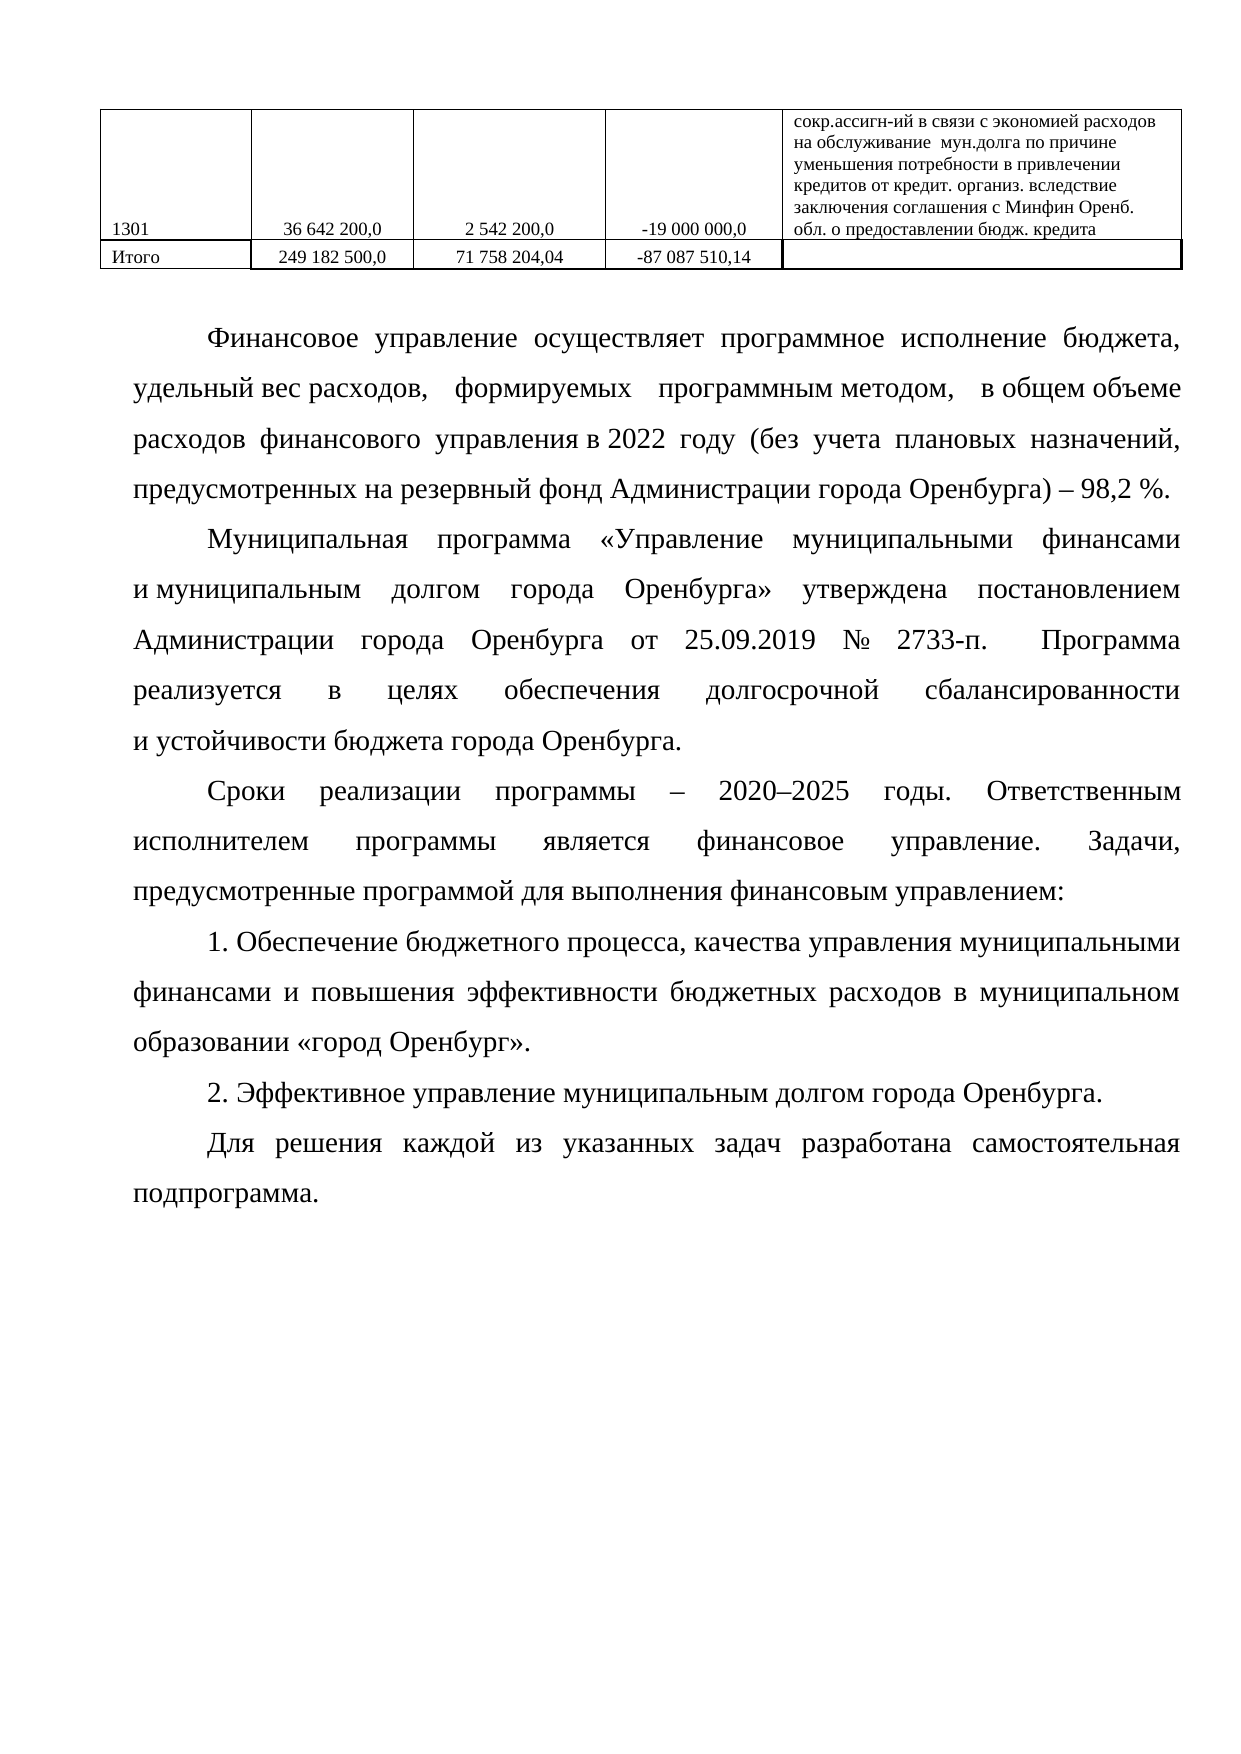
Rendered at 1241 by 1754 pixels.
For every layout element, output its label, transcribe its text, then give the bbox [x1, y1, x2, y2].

text Сроки реализации программы – 2020–2025 годы. Ответственным исполнителем программы является финансовое управление. Задачи, предусмотренные программой для выполнения финансовым управлением: [133, 773, 1181, 907]
table_cell 249 182 500,0 [252, 240, 413, 268]
table_cell [784, 240, 1180, 268]
table_cell 2 542 200,0 [414, 110, 605, 239]
table_cell -87 087 510,14 [606, 240, 781, 268]
text Для решения каждой из указанных задач разработана самостоятельная подпрограмма. [133, 1125, 1181, 1209]
text 2. Эффективное управление муниципальным долгом города Оренбурга. [133, 1075, 1181, 1108]
table_cell Итого [101, 241, 250, 268]
table_cell сокр.ассигн-ий в связи с экономией расходов на обслуживание мун.долга по причине уменьшения потребности в привлечении кредитов от кредит. организ. вследствие заключения соглашения с Минфин Оренб. обл. о предоставлении бюдж. кредита [783, 110, 1181, 239]
table_cell 71 758 204,04 [414, 240, 605, 268]
text Финансовое управление осуществляет программное исполнение бюджета, удельный вес расходов, формируемых программным методом, в общем объеме расходов финансового управления в 2022 году (без учета плановых назначений, предусмотренных на резервный фонд Администрации города Оренбурга) – 98,2 %. [133, 320, 1181, 504]
text Муниципальная программа «Управление муниципальными финансами и муниципальным долгом города Оренбурга» утверждена постановлением Администрации города Оренбурга от 25.09.2019 № 2733-п. Программа реализуется в целях обеспечения долгосрочной сбалансированности и устойчивости бюджета города Оренбурга. [133, 521, 1181, 756]
table_cell 36 642 200,0 [252, 110, 413, 239]
text 1. Обеспечение бюджетного процесса, качества управления муниципальными финансами и повышения эффективности бюджетных расходов в муниципальном образовании «город Оренбург». [133, 924, 1181, 1058]
table_cell -19 000 000,0 [606, 110, 782, 239]
table_cell 1301 [101, 110, 251, 239]
